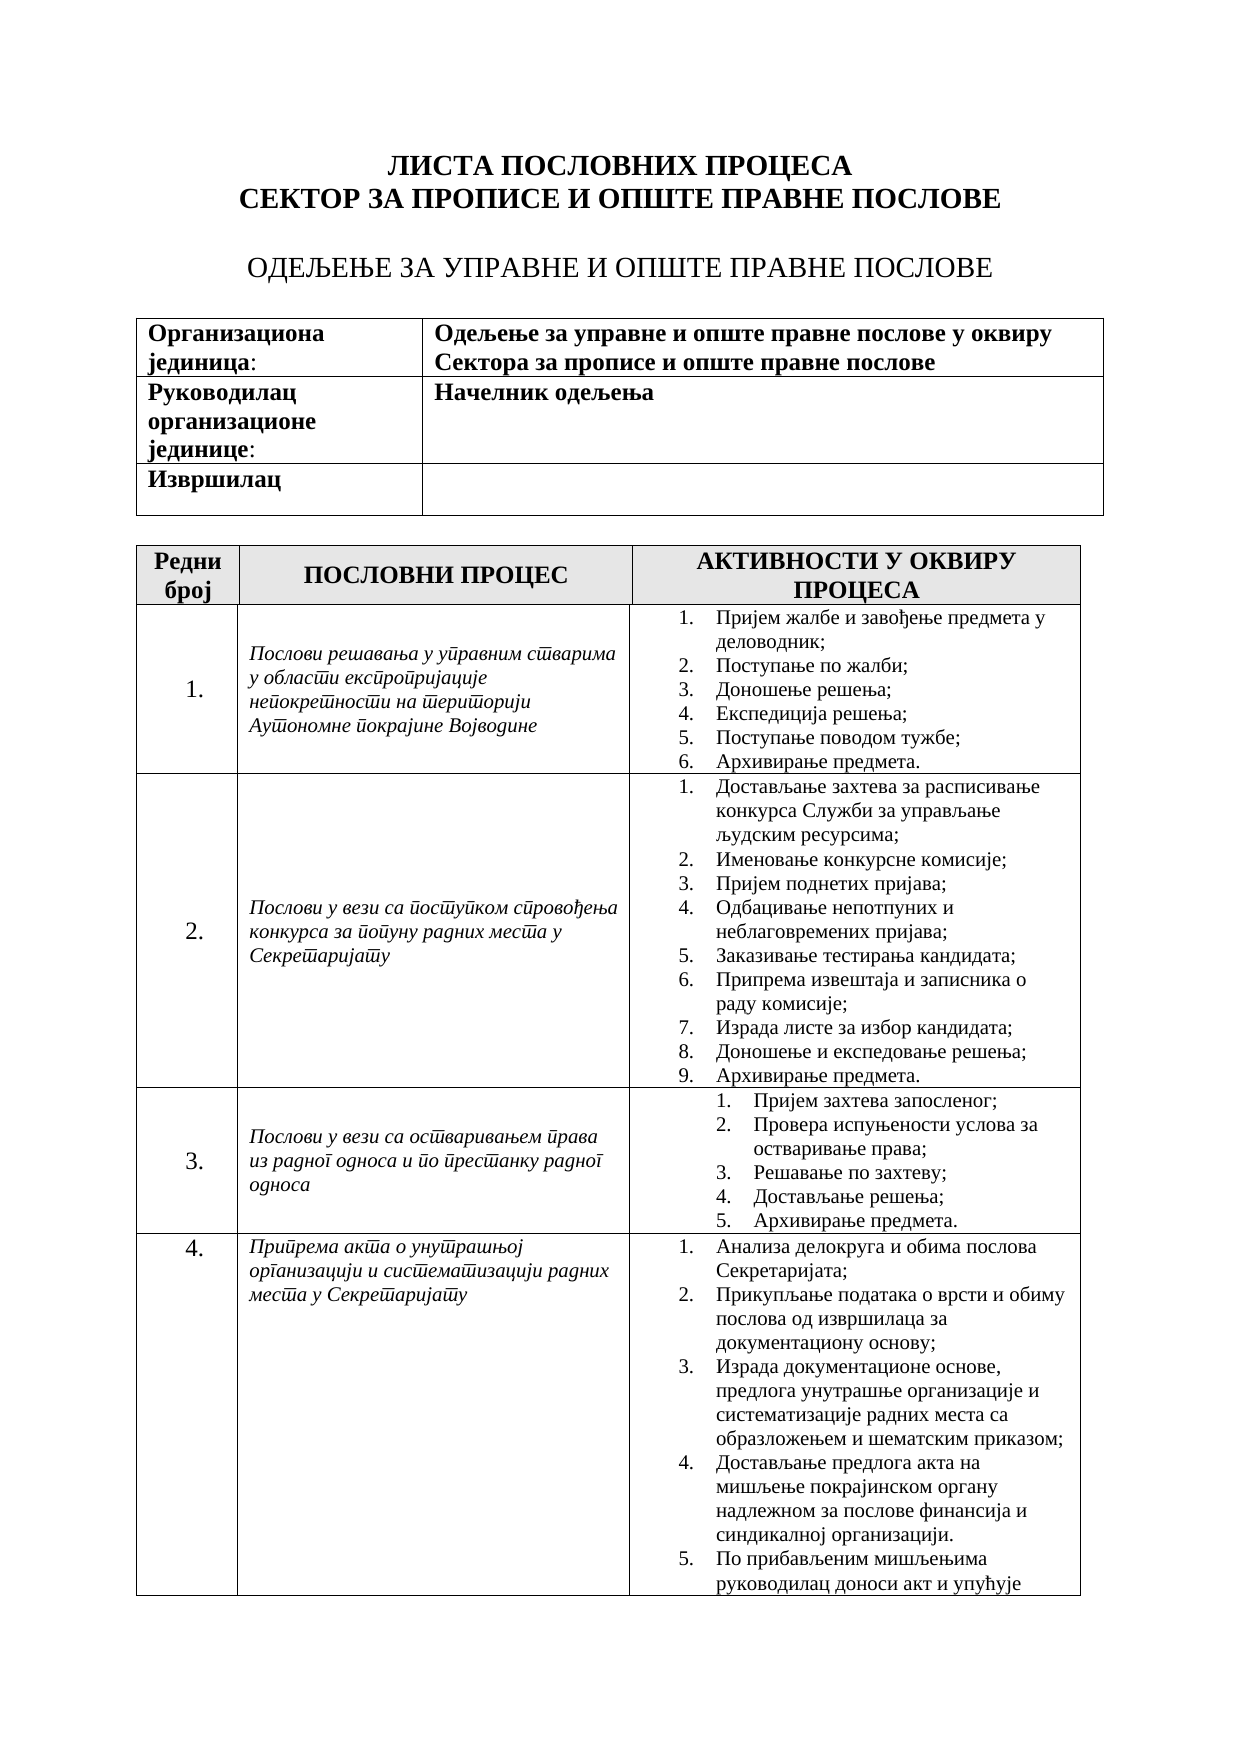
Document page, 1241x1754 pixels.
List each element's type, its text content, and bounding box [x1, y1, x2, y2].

table_header ПОСЛОВНИ ПРОЦЕС [240, 546, 632, 604]
table_cell 1. [137, 605, 237, 773]
table_header Одељење за управне и опште правне послове у оквиру Сектора за прописе и опште правне послове [423, 319, 1103, 376]
table_cell Начелник одељења [423, 377, 1103, 463]
text ОДЕЉЕЊЕ ЗА УПРАВНЕ И ОПШТЕ ПРАВНЕ ПОСЛОВЕ [148, 250, 1093, 284]
table_header Редни број [137, 546, 239, 604]
table_cell Достављање захтева за расписивање конкурса Служби за управљање људским ресурсима; Именовање конкурсне комисије; Пријем поднетих пријава; Одбацивање непотпуних и неблаговремених пријава; Заказивање тестирања кандидата; Припрема извештаја и записника о раду комисије; Израда листе за избор кандидата; Доношење и експедовање решења; Архивирање предмета. [630, 774, 1080, 1087]
table_header АКТИВНОСТИ У ОКВИРУ ПРОЦЕСА [633, 546, 1080, 604]
table_cell 2. [137, 774, 237, 1087]
table_cell Послови решавања у управним стварима у области експропријације непокретности на територији Аутономне покрајине Војводине [238, 605, 629, 773]
text ЛИСТА ПОСЛОВНИХ ПРОЦЕСА [148, 148, 1093, 181]
table_header Организациона јединица: [137, 319, 422, 376]
table_cell Руководилац организационе јединице: [137, 377, 422, 463]
text СЕКТОР ЗА ПРОПИСЕ И ОПШТЕ ПРАВНЕ ПОСЛОВЕ [148, 181, 1093, 215]
table_cell 4. [137, 1234, 237, 1594]
table_cell Извршилац [137, 464, 422, 515]
table_cell Пријем жалбе и завођење предмета у деловодник; Поступање по жалби; Доношење решења; Експедиција решења; Поступање поводом тужбе; Архивирање предмета. [630, 605, 1080, 773]
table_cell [238, 1234, 629, 1594]
table_cell Послови у вези са поступком спровођења конкурса за попуну радних места у Секретаријату [238, 774, 629, 1087]
table_cell [423, 464, 1103, 515]
table_cell 3. [137, 1088, 237, 1232]
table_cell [630, 1234, 1080, 1594]
table_cell Пријем захтева запосленог; Провера испуњености услова за остваривање права; Решавање по захтеву; Достављање решења; Архивирање предмета. [630, 1088, 1080, 1232]
table_cell Послови у вези са остваривањем права из радног односа и по престанку радног односа [238, 1088, 629, 1232]
